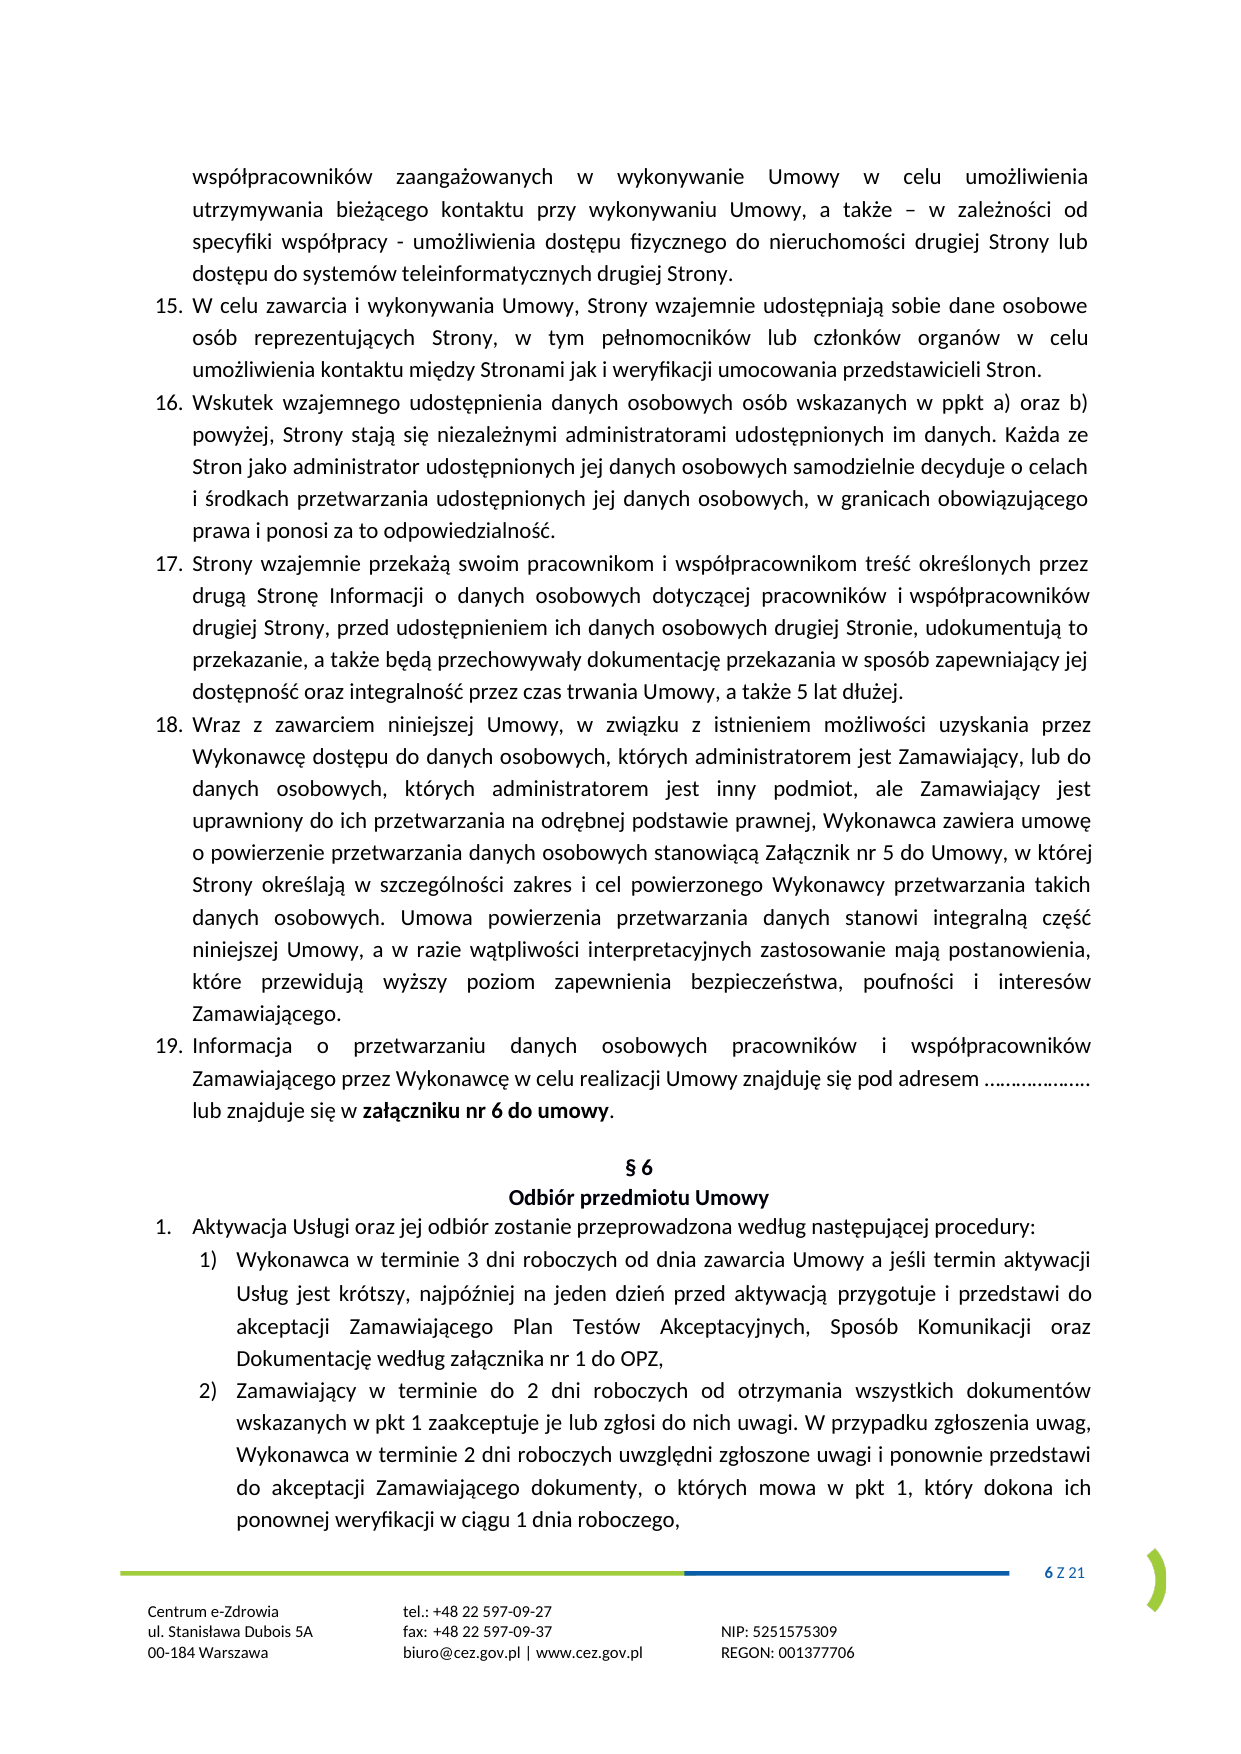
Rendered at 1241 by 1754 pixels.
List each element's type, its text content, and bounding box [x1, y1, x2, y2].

list Aktywacja Usługi oraz jej odbiór zostanie przeprowadzona według następującej procedury: [154, 1212, 1093, 1241]
list Zamawiający w terminie do 2 dni roboczych od otrzymania wszystkich dokumentów wskazanych w pkt 1 zaakceptuje je lub zgłosi do nich uwagi. W przypadku zgłoszenia uwag, Wykonawca w terminie 2 dni roboczych uwzględni zgłoszone uwagi i ponownie przedstawi do akceptacji Zamawiającego dokumenty, o których mowa w pkt 1, który dokona ich ponownej weryfikacji w ciągu 1 dnia roboczego, [199, 1376, 1093, 1533]
list Wskutek wzajemnego udostępnienia danych osobowych osób wskazanych w ppkt a) oraz b) powyżej, Strony stają się niezależnymi administratorami udostępnionych im danych. Każda ze Stron jako administrator udostępnionych jej danych osobowych samodzielnie decyduje o celach i środkach przetwarzania udostępnionych jej danych osobowych, w granicach obowiązującego prawa i ponosi za to odpowiedzialność. [154, 388, 1090, 544]
subtitle § 6 Odbiór przedmiotu Umowy [185, 1153, 1093, 1211]
list W celu zawarcia i wykonywania Umowy, Strony wzajemnie udostępniają sobie dane osobowe osób reprezentujących Strony, w tym pełnomocników lub członków organów w celu umożliwienia kontaktu między Stronami jak i weryfikacji umocowania przedstawicieli Stron. [154, 291, 1090, 384]
list Wykonawca w terminie 3 dni roboczych od dnia zawarcia Umowy a jeśli termin aktywacji Usług jest krótszy, najpóźniej na jeden dzień przed aktywacją przygotuje i przedstawi do akceptacji Zamawiającego Plan Testów Akceptacyjnych, Sposób Komunikacji oraz Dokumentację według załącznika nr 1 do OPZ, [199, 1245, 1093, 1372]
picture [1146, 1548, 1167, 1612]
list Strony wzajemnie przekażą swoim pracownikom i współpracownikom treść określonych przez drugą Stronę Informacji o danych osobowych dotyczącej pracowników i współpracowników drugiej Strony, przed udostępnieniem ich danych osobowych drugiej Stronie, udokumentują to przekazanie, a także będą przechowywały dokumentację przekazania w sposób zapewniający jej dostępność oraz integralność przez czas trwania Umowy, a także 5 lat dłużej. [154, 549, 1090, 706]
list Wraz z zawarciem niniejszej Umowy, w związku z istnieniem możliwości uzyskania przez Wykonawcę dostępu do danych osobowych, których administratorem jest Zamawiający, lub do danych osobowych, których administratorem jest inny podmiot, ale Zamawiający jest uprawniony do ich przetwarzania na odrębnej podstawie prawnej, Wykonawca zawiera umowę o powierzenie przetwarzania danych osobowych stanowiącą Załącznik nr 5 do Umowy, w której Strony określają w szczególności zakres i cel powierzonego Wykonawcy przetwarzania takich danych osobowych. Umowa powierzenia przetwarzania danych stanowi integralną część niniejszej Umowy, a w razie wątpliwości interpretacyjnych zastosowanie mają postanowienia, które przewidują wyższy poziom zapewnienia bezpieczeństwa, poufności i interesów Zamawiającego. [154, 710, 1093, 1027]
list Informacja o przetwarzaniu danych osobowych pracowników i współpracowników Zamawiającego przez Wykonawcę w celu realizacji Umowy znajduję się pod adresem ……………….. lub znajduje się w załączniku nr 6 do umowy. [154, 1032, 1093, 1124]
